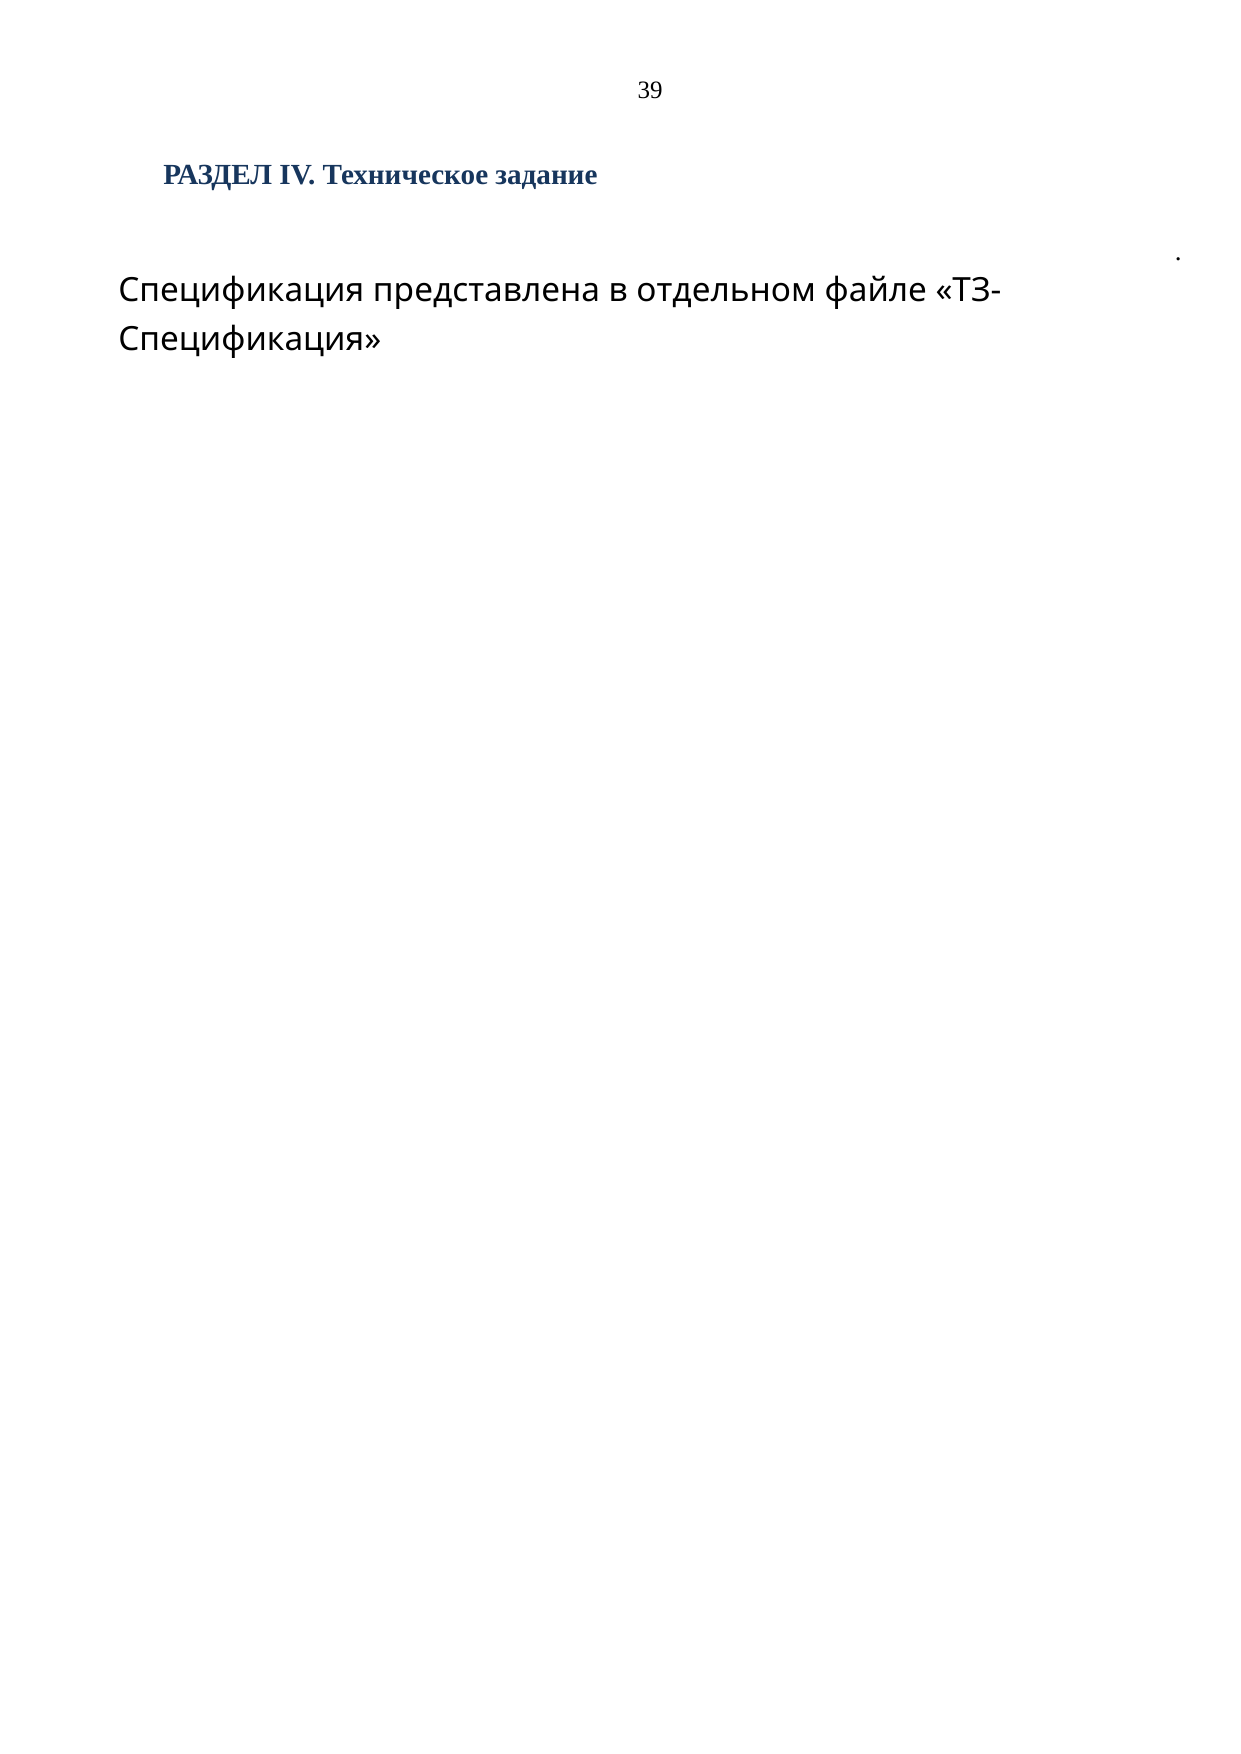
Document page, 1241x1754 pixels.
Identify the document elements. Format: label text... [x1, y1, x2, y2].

text РАЗДЕЛ IV. Техническое задание [163, 157, 1181, 191]
text Спецификация представлена в отдельном файле «ТЗ-Спецификация» [118, 266, 1181, 360]
